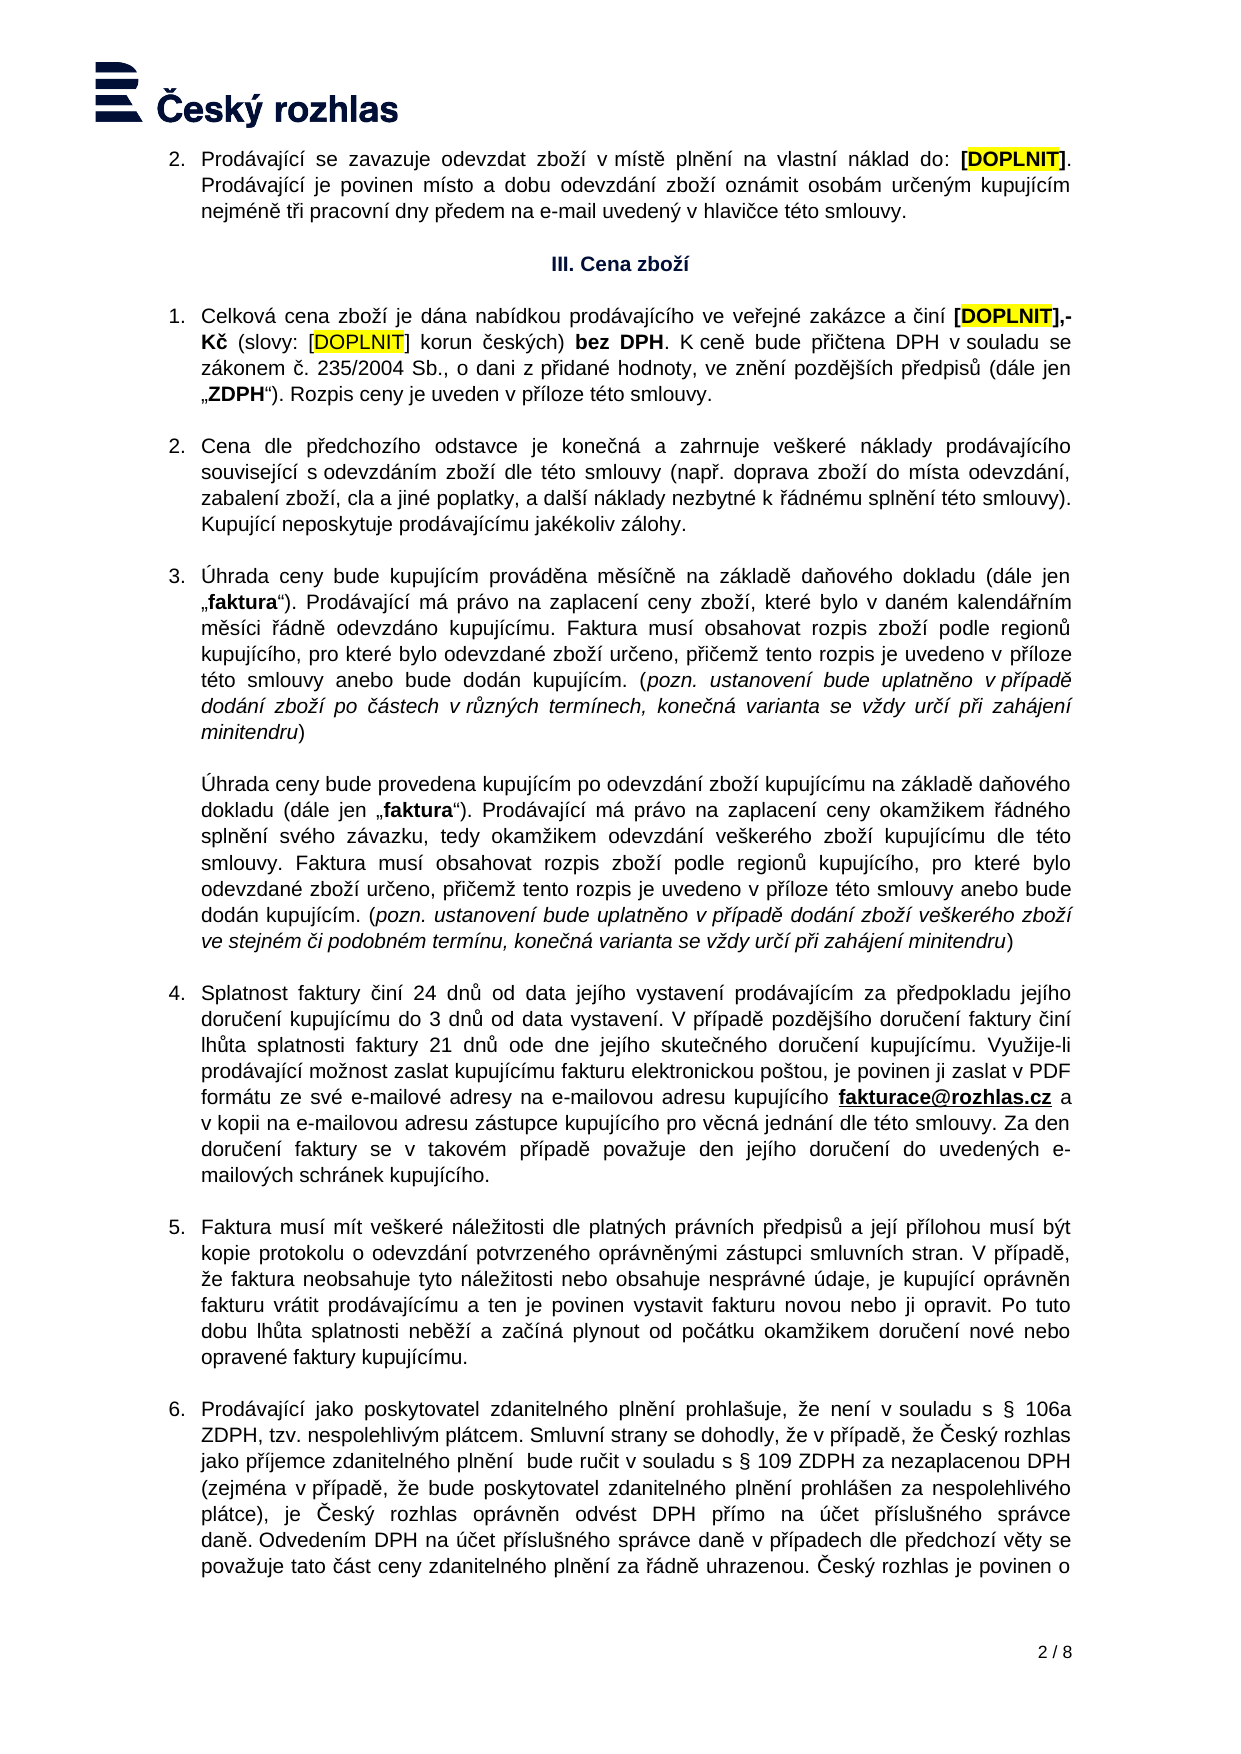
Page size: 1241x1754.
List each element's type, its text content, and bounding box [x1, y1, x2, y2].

list Faktura musí mít veškeré náležitosti dle platných právních předpisů a její přílohou musí být kopie protokolu o odevzdání potvrzeného oprávněnými zástupci smluvních stran. V případě, že faktura neobsahuje tyto náležitosti nebo obsahuje nesprávné údaje, je kupující oprávněn fakturu vrátit prodávajícímu a ten je povinen vystavit fakturu novou nebo ji opravit. Po tuto dobu lhůta splatnosti neběží a začíná plynout od počátku okamžikem doručení nové nebo opravené faktury kupujícímu. [168, 1214, 1072, 1370]
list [168, 1396, 1072, 1578]
list Cena dle předchozího odstavce je konečná a zahrnuje veškeré náklady prodávajícího související s odevzdáním zboží dle této smlouvy (např. doprava zboží do místa odevzdání, zabalení zboží, cla a jiné poplatky, a další náklady nezbytné k řádnému splnění této smlouvy). Kupující neposkytuje prodávajícímu jakékoliv zálohy. [168, 432, 1072, 537]
list Splatnost faktury činí 24 dnů od data jejího vystavení prodávajícím za předpokladu jejího doručení kupujícímu do 3 dnů od data vystavení. V případě pozdějšího doručení faktury činí lhůta splatnosti faktury 21 dnů ode dne jejího skutečného doručení kupujícímu. Využije-li prodávající možnost zaslat kupujícímu fakturu elektronickou poštou, je povinen ji zaslat v PDF formátu ze své e-mailové adresy na e-mailovou adresu kupujícího fakturace@rozhlas.cz a v kopii na e-mailovou adresu zástupce kupujícího pro věcná jednání dle této smlouvy. Za den doručení faktury se v takovém případě považuje den jejího doručení do uvedených e-mailových schránek kupujícího. [168, 979, 1072, 1188]
list Celková cena zboží je dána nabídkou prodávajícího ve veřejné zakázce a činí [DOPLNIT],- Kč (slovy: [DOPLNIT] korun českých) bez DPH. K ceně bude přičtena DPH v souladu se zákonem č. 235/2004 Sb., o dani z přidané hodnoty, ve znění pozdějších předpisů (dále jen „ZDPH“). Rozpis ceny je uveden v příloze této smlouvy. [168, 302, 1072, 406]
picture [95, 62, 398, 128]
subtitle Cena zboží [168, 250, 1072, 276]
list Prodávající se zavazuje odevzdat zboží v místě plnění na vlastní náklad do: [DOPLNIT]. Prodávající je povinen místo a dobu odevzdání zboží oznámit osobám určeným kupujícím nejméně tři pracovní dny předem na e-mail uvedený v hlavičce této smlouvy. [168, 146, 1072, 224]
list Úhrada ceny bude kupujícím prováděna měsíčně na základě daňového dokladu (dále jen „faktura“). Prodávající má právo na zaplacení ceny zboží, které bylo v daném kalendářním měsíci řádně odevzdáno kupujícímu. Faktura musí obsahovat rozpis zboží podle regionů kupujícího, pro které bylo odevzdané zboží určeno, přičemž tento rozpis je uvedeno v příloze této smlouvy anebo bude dodán kupujícím. (pozn. ustanovení bude uplatněno v případě dodání zboží po částech v různých termínech, konečná varianta se vždy určí při zahájení minitendru) [168, 563, 1072, 745]
list Úhrada ceny bude provedena kupujícím po odevzdání zboží kupujícímu na základě daňového dokladu (dále jen „faktura“). Prodávající má právo na zaplacení ceny okamžikem řádného splnění svého závazku, tedy okamžikem odevzdání veškerého zboží kupujícímu dle této smlouvy. Faktura musí obsahovat rozpis zboží podle regionů kupujícího, pro které bylo odevzdané zboží určeno, přičemž tento rozpis je uvedeno v příloze této smlouvy anebo bude dodán kupujícím. (pozn. ustanovení bude uplatněno v případě dodání zboží veškerého zboží ve stejném či podobném termínu, konečná varianta se vždy určí při zahájení minitendru) [201, 771, 1072, 953]
